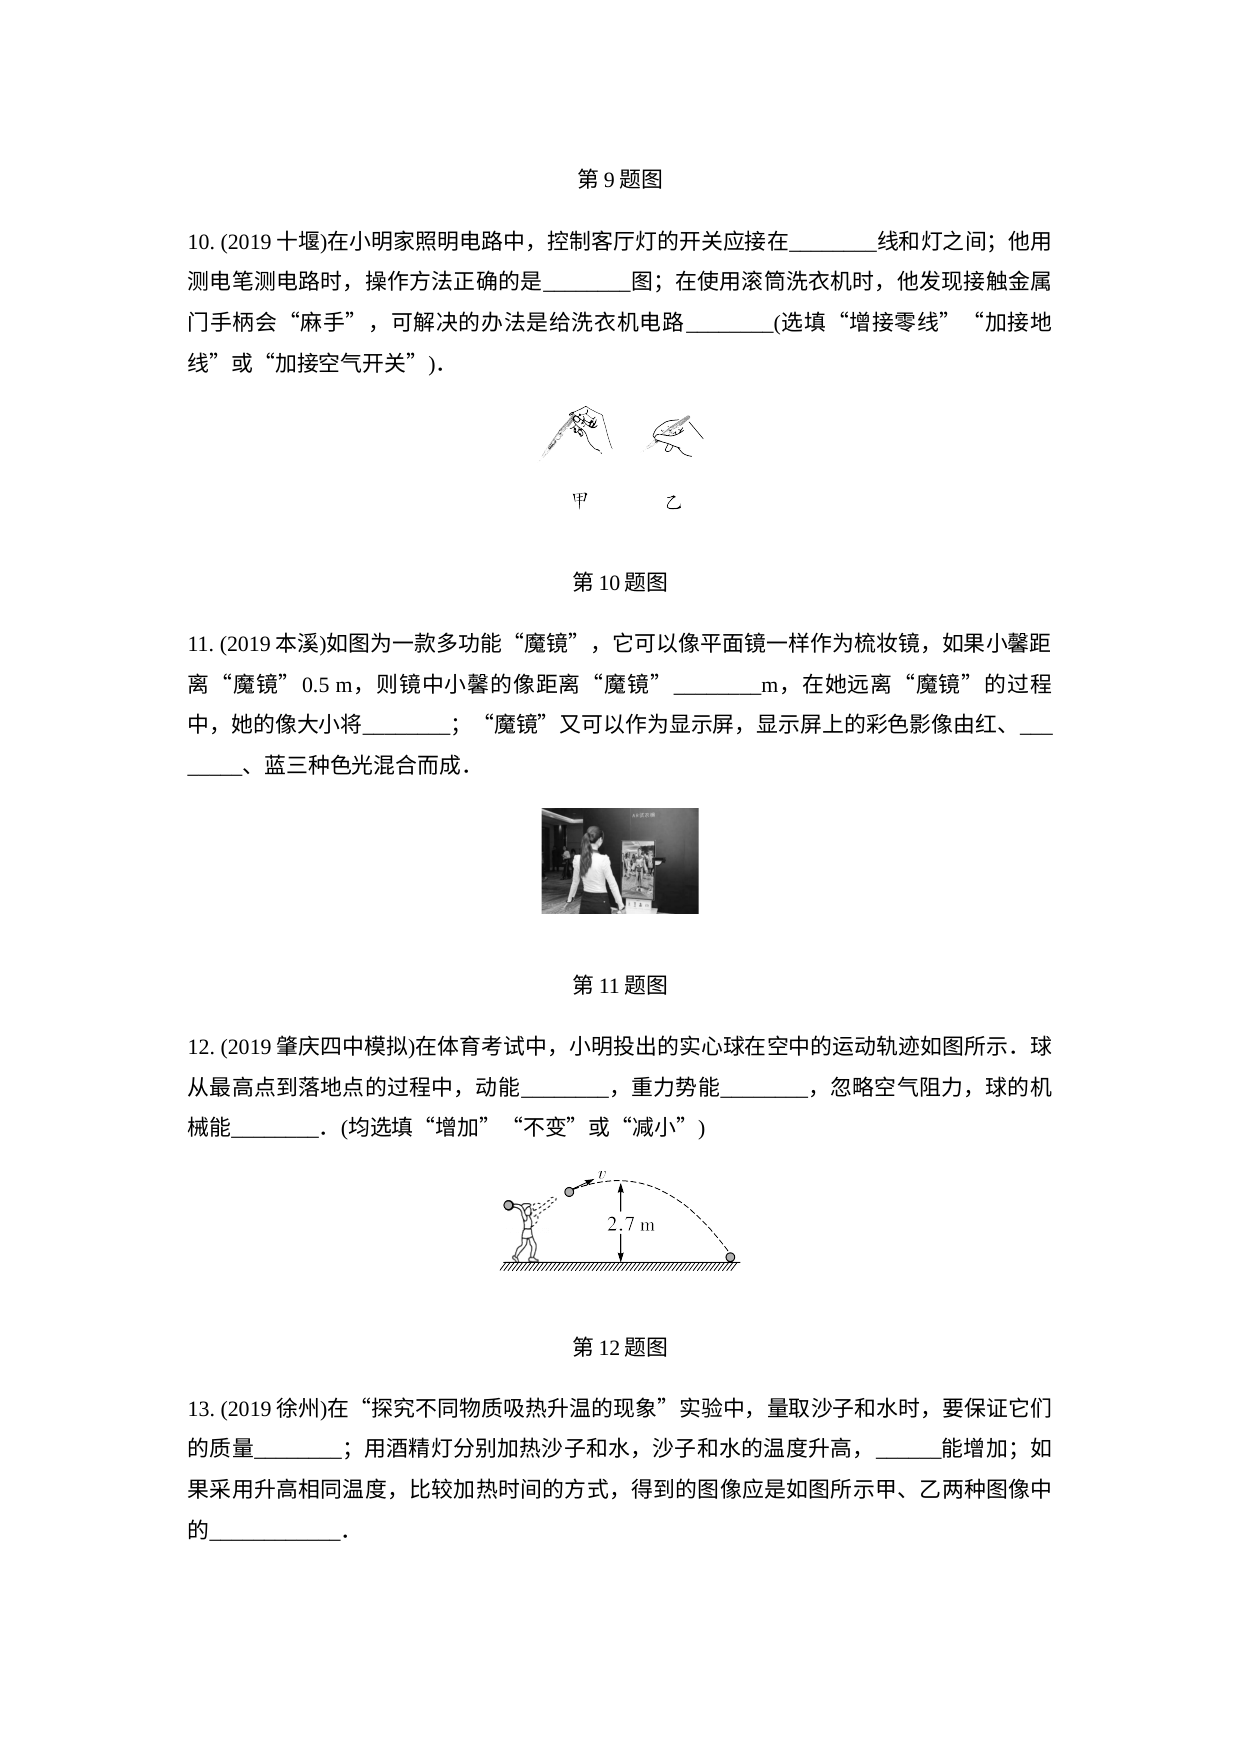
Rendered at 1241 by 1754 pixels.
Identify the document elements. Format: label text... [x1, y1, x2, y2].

text 第9题图 [187, 162, 1053, 194]
text 13. (2019徐州)在“探究不同物质吸热升温的现象”实验中，量取沙子和水时，要保证它们的质量________；用酒精灯分别加热沙子和水，沙子和水的温度升高，______能增加；如果采用升高相同温度，比较加热时间的方式，得到的图像应是如图所示甲、乙两种图像中的____________． [187, 1390, 1053, 1545]
text 11. (2019本溪)如图为一款多功能“魔镜”，它可以像平面镜一样作为梳妆镜，如果小馨距离“魔镜”0.5 m，则镜中小馨的像距离“魔镜”________m，在她远离“魔镜”的过程中，她的像大小将________；“魔镜”又可以作为显示屏，显示屏上的彩色影像由红、________、蓝三种色光混合而成． [187, 626, 1053, 780]
picture [541, 808, 699, 914]
picture [536, 406, 704, 510]
text 第10题图 [187, 564, 1053, 597]
picture [499, 1171, 741, 1271]
text 12. (2019肇庆四中模拟)在体育考试中，小明投出的实心球在空中的运动轨迹如图所示．球从最高点到落地点的过程中，动能________，重力势能________，忽略空气阻力，球的机械能________．(均选填“增加”“不变”或“减小”) [187, 1028, 1053, 1142]
text 第11题图 [187, 967, 1053, 1000]
text 10. (2019十堰)在小明家照明电路中，控制客厅灯的开关应接在________线和灯之间；他用测电笔测电路时，操作方法正确的是________图；在使用滚筒洗衣机时，他发现接触金属门手柄会“麻手”，可解决的办法是给洗衣机电路________(选填“增接零线”“加接地线”或“加接空气开关”)． [187, 223, 1053, 378]
text 第12题图 [187, 1329, 1053, 1362]
